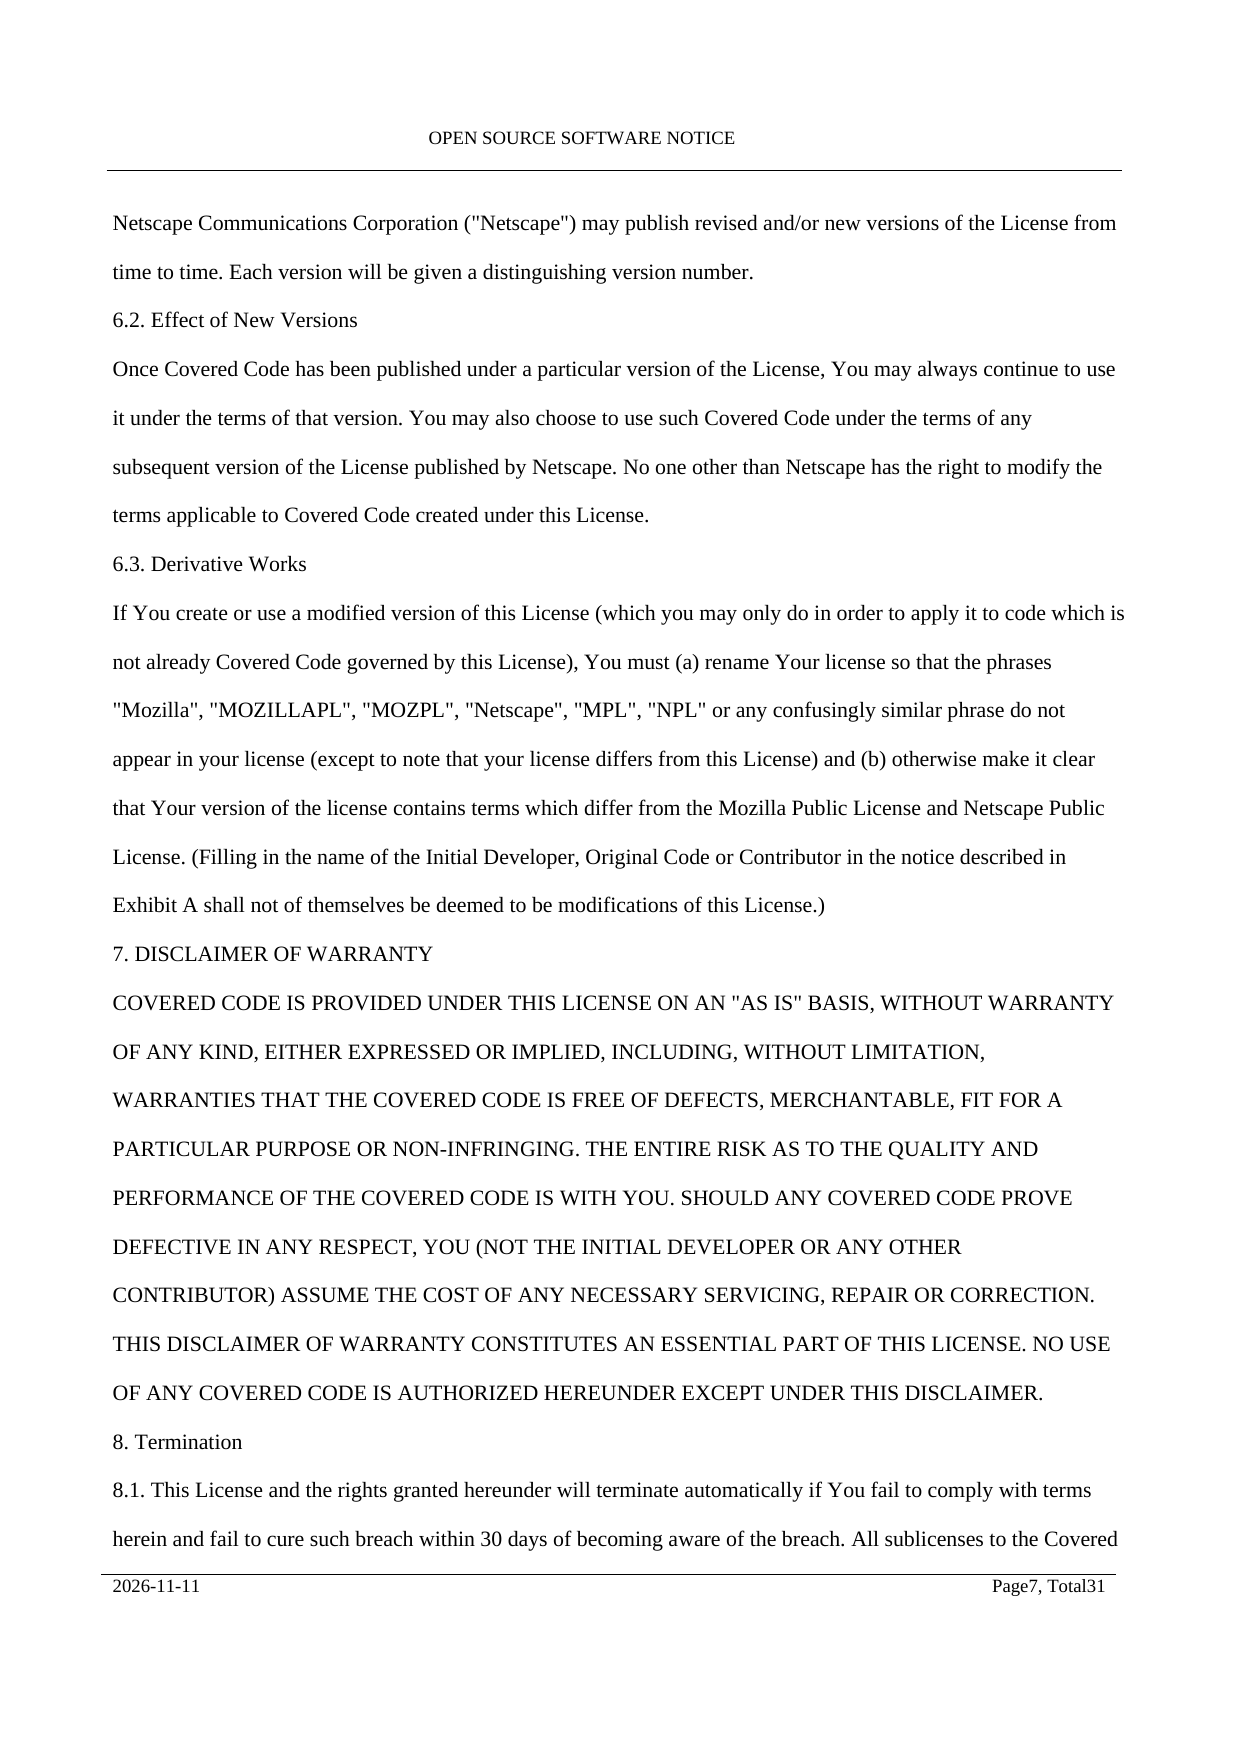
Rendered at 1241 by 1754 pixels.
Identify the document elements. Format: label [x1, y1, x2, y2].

text [112, 206, 1128, 1555]
